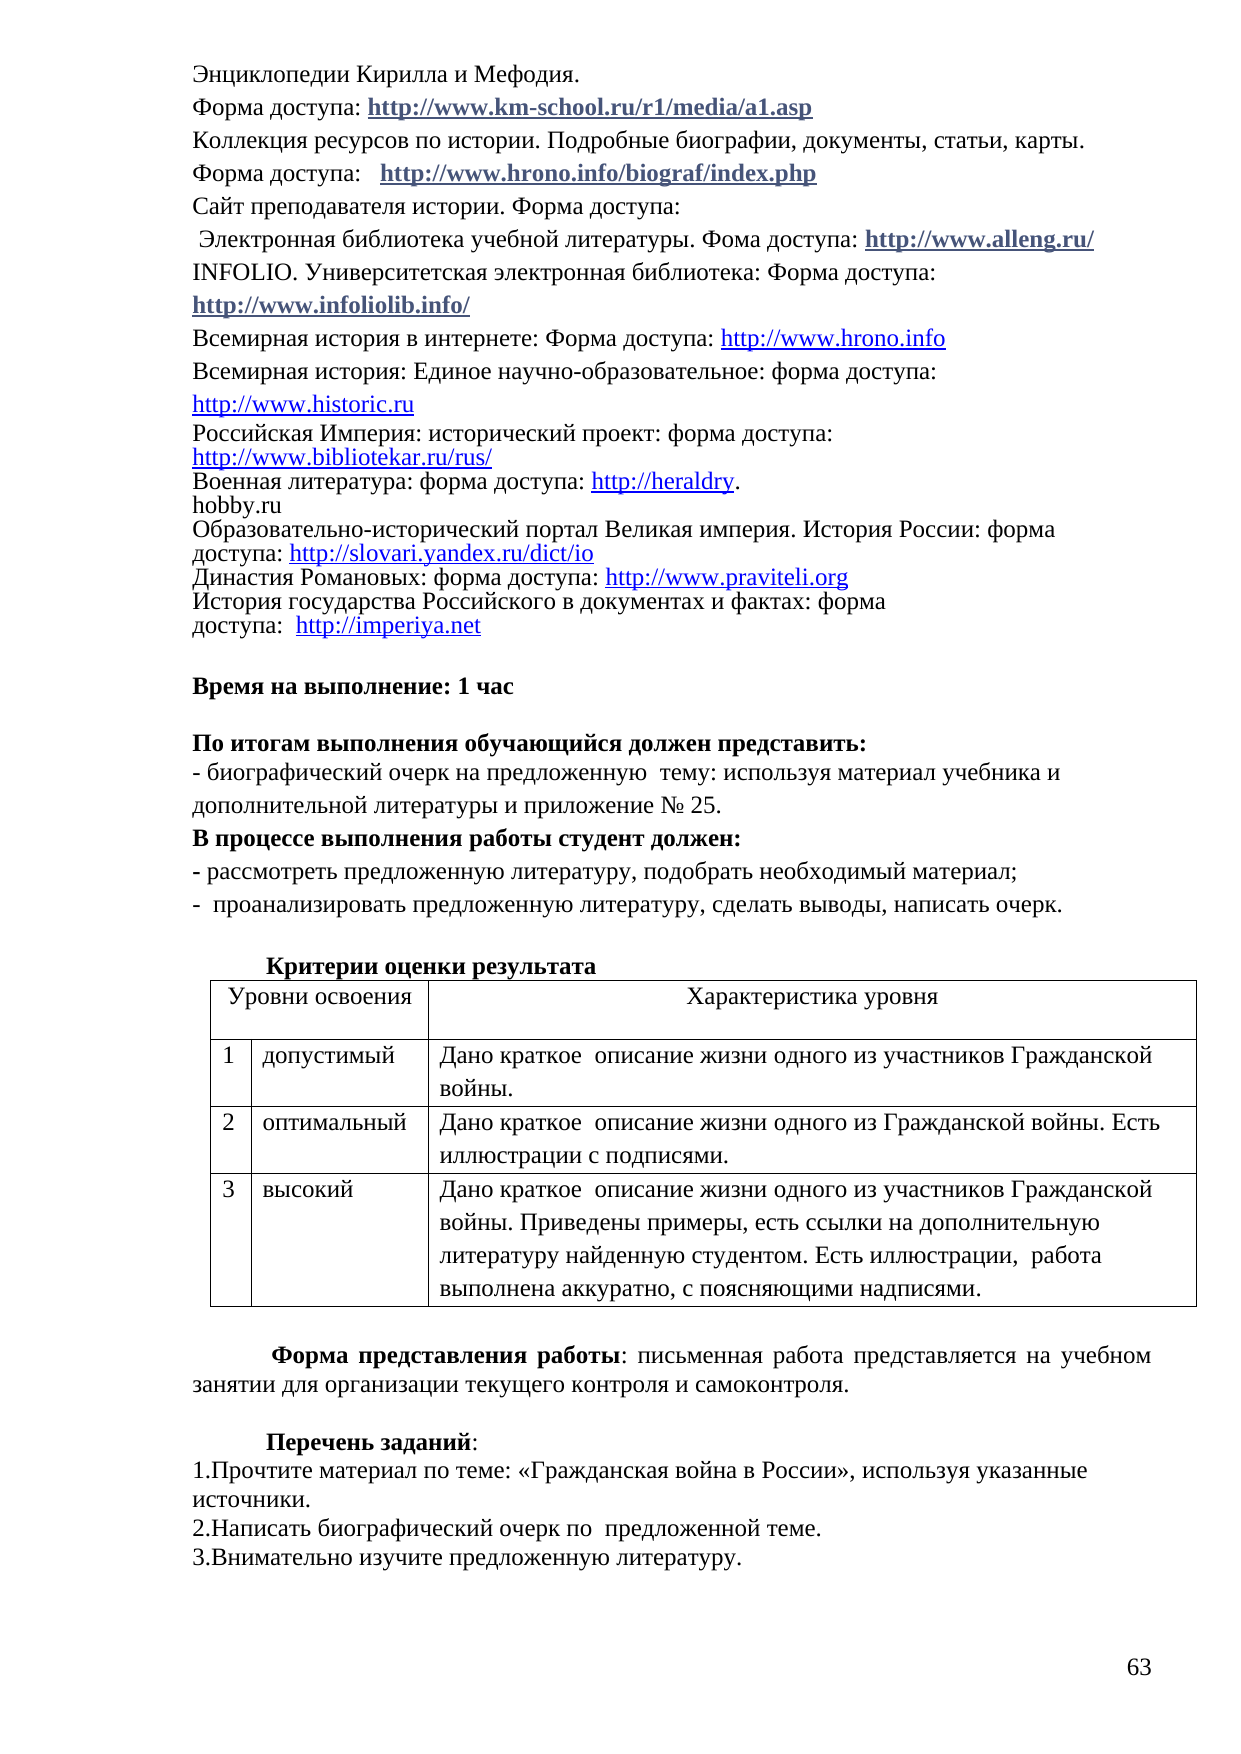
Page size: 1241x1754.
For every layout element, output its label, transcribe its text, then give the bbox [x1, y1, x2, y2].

text Перечень заданий: [192, 1427, 1152, 1455]
text 2.Написать биографический очерк по предложенной теме. [192, 1513, 1152, 1542]
text Династия Романовых: форма доступа: http://www.praviteli.org [192, 566, 1095, 590]
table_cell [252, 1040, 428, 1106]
text Сайт преподавателя истории. Форма доступа: [192, 191, 1152, 220]
text Энциклопедии Кирилла и Мефодия. [192, 59, 1152, 88]
text Коллекция ресурсов по истории. Подробные биографии, документы, статьи, карты. Форма доступа: http://www.hrono.info/biograf/index.php [192, 125, 1152, 187]
text Российская Империя: исторический проект: форма доступа: http://www.bibliotekar.ru/rus/ [192, 422, 837, 470]
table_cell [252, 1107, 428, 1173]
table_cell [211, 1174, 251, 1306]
text - рассмотреть предложенную литературу, подобрать необходимый материал; [192, 856, 1152, 885]
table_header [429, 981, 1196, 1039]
text История государства Российского в документах и фактах: форма доступа: http://imperiya.net [192, 590, 952, 638]
text Образовательно-исторический портал Великая империя. История России: форма доступа: http://slovari.yandex.ru/dict/io [192, 518, 1095, 566]
text Всемирная история: Единое научно-образовательное: форма доступа: http://www.historic.ru [192, 356, 1152, 418]
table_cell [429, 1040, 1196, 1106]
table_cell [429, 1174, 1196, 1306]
text В процессе выполнения работы студент должен: [192, 823, 1152, 852]
text По итогам выполнения обучающийся должен представить: [192, 728, 1152, 757]
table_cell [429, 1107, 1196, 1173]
text Время на выполнение: 1 час [192, 671, 1152, 700]
text Электронная библиотека учебной литературы. Фома доступа: http://www.alleng.ru/ [192, 224, 1152, 253]
text Военная литература: форма доступа: http://heraldry. hobby.ru [192, 470, 810, 518]
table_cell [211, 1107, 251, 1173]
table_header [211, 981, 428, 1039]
text - биографический очерк на предложенную тему: используя материал учебника и дополнительной литературы и приложение № 25. [192, 757, 1152, 819]
text Форма представления работы: письменная работа представляется на учебном занятии для организации текущего контроля и самоконтроля. [192, 1340, 1152, 1398]
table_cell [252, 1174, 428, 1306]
text Форма доступа: http://www.km-school.ru/r1/media/a1.asp [192, 92, 1152, 121]
text INFOLIO. Университетская электронная библиотека: Форма доступа: http://www.infoliolib.info/ [192, 257, 1152, 319]
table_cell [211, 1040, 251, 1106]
text Критерии оценки результата [192, 951, 1152, 980]
text 3.Внимательно изучите предложенную литературу. [192, 1542, 1152, 1570]
text 1.Прочтите материал по теме: «Гражданская война в России», используя указанные источники. [192, 1455, 1152, 1513]
text Всемирная история в интернете: Форма доступа: http://www.hrono.info [192, 323, 1152, 352]
text - проанализировать предложенную литературу, сделать выводы, написать очерк. [192, 889, 1152, 918]
